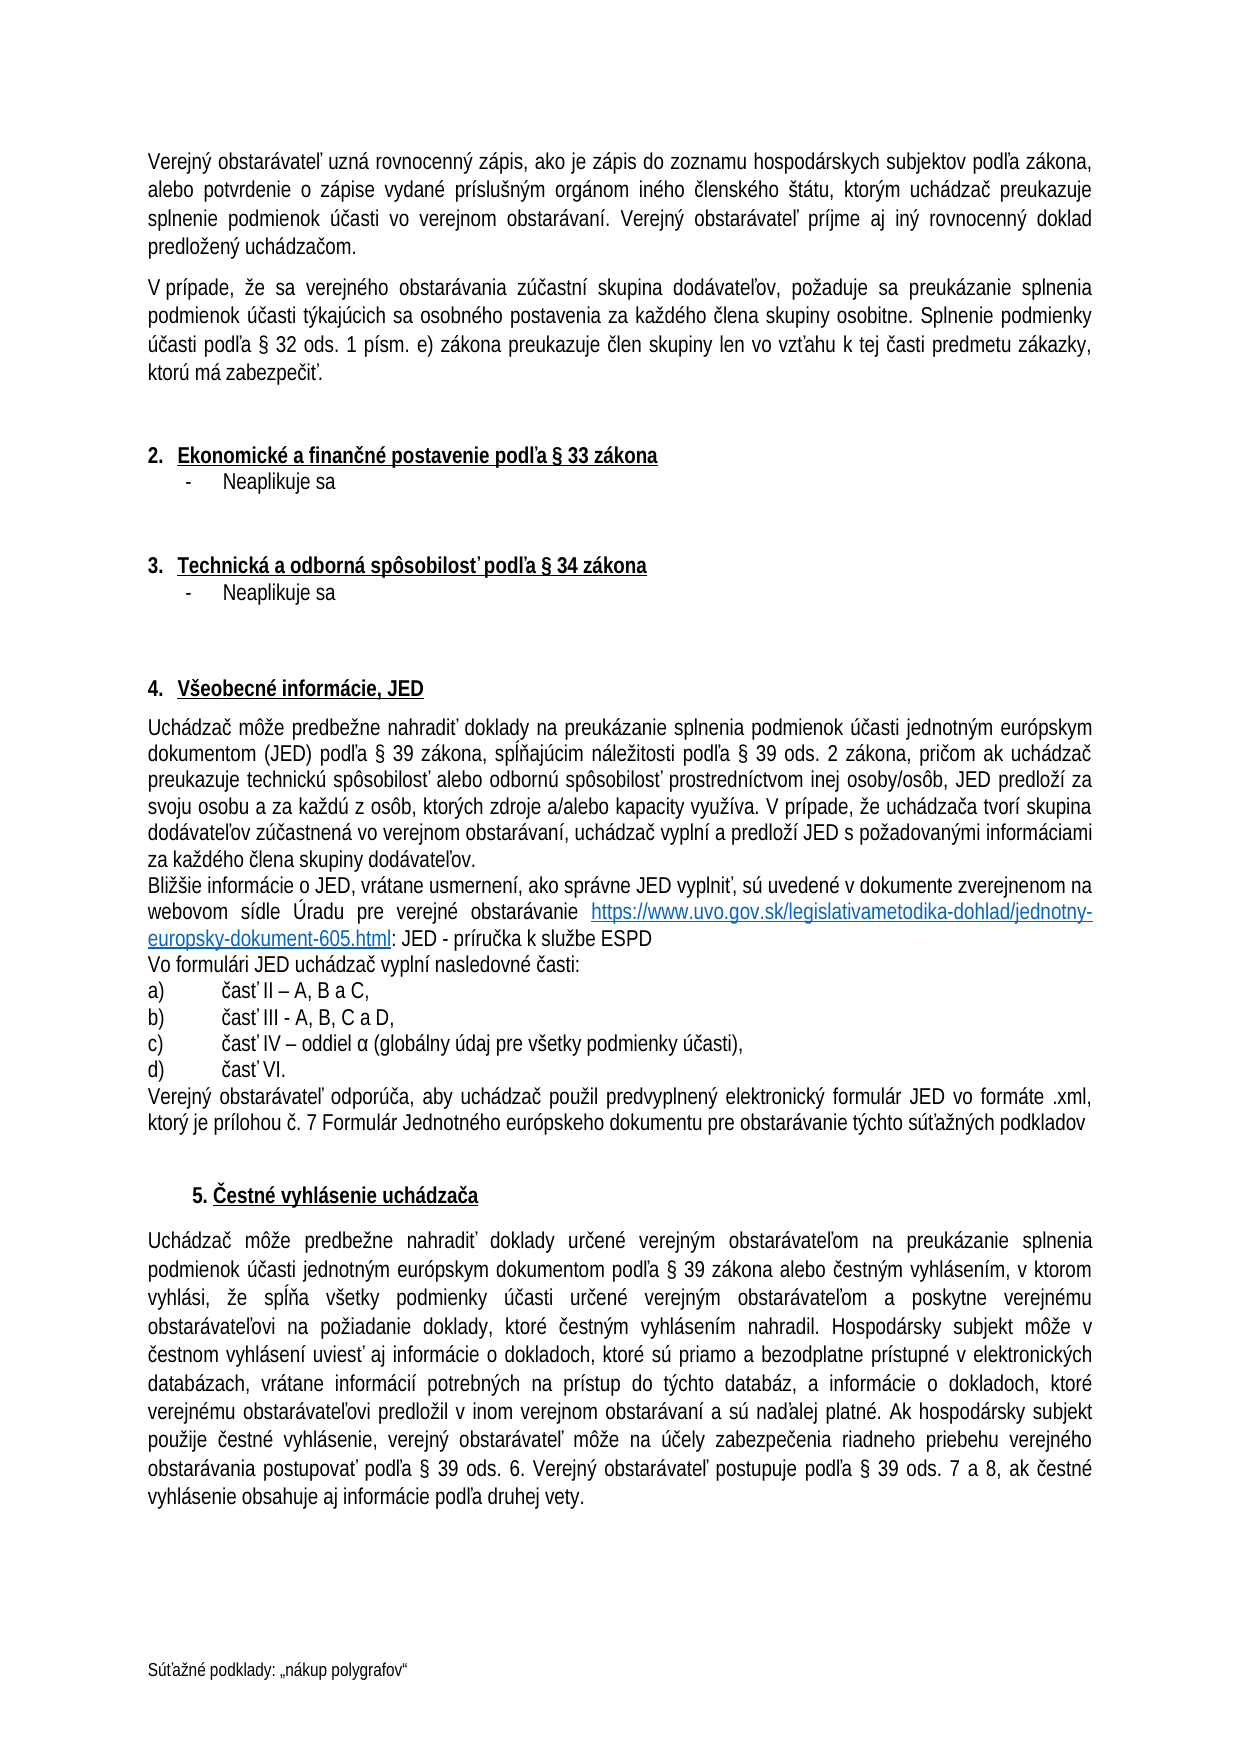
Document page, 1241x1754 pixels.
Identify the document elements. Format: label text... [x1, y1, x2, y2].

text Verejný obstarávateľ uzná rovnocenný zápis, ako je zápis do zoznamu hospodárskych subjektov podľa zákona, alebo potvrdenie o zápise vydané príslušným orgánom iného členského štátu, ktorým uchádzač preukazuje splnenie podmienok účasti vo verejnom obstarávaní. Verejný obstarávateľ príjme aj iný rovnocenný doklad predložený uchádzačom. [148, 148, 1093, 259]
list Technická a odborná spôsobilosť podľa § 34 zákona [148, 552, 1093, 578]
text V prípade, že sa verejného obstarávania zúčastní skupina dodávateľov, požaduje sa preukázanie splnenia podmienok účasti týkajúcich sa osobného postavenia za každého člena skupiny osobitne. Splnenie podmienky účasti podľa § 32 ods. 1 písm. e) zákona preukazuje člen skupiny len vo vzťahu k tej časti predmetu zákazky, ktorú má zabezpečiť. [148, 274, 1093, 386]
text c) časť IV – oddiel α (globálny údaj pre všetky podmienky účasti), [148, 1030, 1093, 1056]
list Neaplikuje sa [185, 578, 1093, 605]
text Uchádzač môže predbežne nahradiť doklady určené verejným obstarávateľom na preukázanie splnenia podmienok účasti jednotným európskym dokumentom podľa § 39 zákona alebo čestným vyhlásením, v ktorom vyhlási, že spĺňa všetky podmienky účasti určené verejným obstarávateľom a poskytne verejnému obstarávateľovi na požiadanie doklady, ktoré čestným vyhlásením nahradil. Hospodársky subjekt môže v čestnom vyhlásení uviesť aj informácie o dokladoch, ktoré sú priamo a bezodplatne prístupné v elektronických databázach, vrátane informácií potrebných na prístup do týchto databáz, a informácie o dokladoch, ktoré verejnému obstarávateľovi predložil v inom verejnom obstarávaní a sú naďalej platné. Ak hospodársky subjekt použije čestné vyhlásenie, verejný obstarávateľ môže na účely zabezpečenia riadneho priebehu verejného obstarávania postupovať podľa § 39 ods. 6. Verejný obstarávateľ postupuje podľa § 39 ods. 7 a 8, ak čestné vyhlásenie obsahuje aj informácie podľa druhej vety. [148, 1227, 1093, 1510]
text a) časť II – A, B a C, [148, 977, 1093, 1004]
list Neaplikuje sa [185, 468, 1093, 494]
text d) časť VI. [148, 1056, 1093, 1083]
list Všeobecné informácie, JED [148, 675, 1093, 701]
text Vo formulári JED uchádzač vyplní nasledovné časti: [148, 951, 1093, 977]
text Bližšie informácie o JED, vrátane usmernení, ako správne JED vyplniť, sú uvedené v dokumente zverejnenom na webovom sídle Úradu pre verejné obstarávanie https://www.uvo.gov.sk/legislativametodika-dohlad/jednotny-europsky-dokument-605.html: JED - príručka k službe ESPD [148, 872, 1093, 951]
text b) časť III - A, B, C a D, [148, 1004, 1093, 1030]
text Verejný obstarávateľ odporúča, aby uchádzač použil predvyplnený elektronický formulár JED vo formáte .xml, ktorý je prílohou č. 7 Formulár Jednotného európskeho dokumentu pre obstarávanie týchto súťažných podkladov [148, 1083, 1093, 1135]
list Ekonomické a finančné postavenie podľa § 33 zákona [148, 442, 1093, 468]
text Uchádzač môže predbežne nahradiť doklady na preukázanie splnenia podmienok účasti jednotným európskym dokumentom (JED) podľa § 39 zákona, spĺňajúcim náležitosti podľa § 39 ods. 2 zákona, pričom ak uchádzač preukazuje technickú spôsobilosť alebo odbornú spôsobilosť prostredníctvom inej osoby/osôb, JED predloží za svoju osobu a za každú z osôb, ktorých zdroje a/alebo kapacity využíva. V prípade, že uchádzača tvorí skupina dodávateľov zúčastnená vo verejnom obstarávaní, uchádzač vyplní a predloží JED s požadovanými informáciami za každého člena skupiny dodávateľov. [148, 714, 1093, 872]
text 5. Čestné vyhlásenie uchádzača [148, 1182, 1093, 1209]
